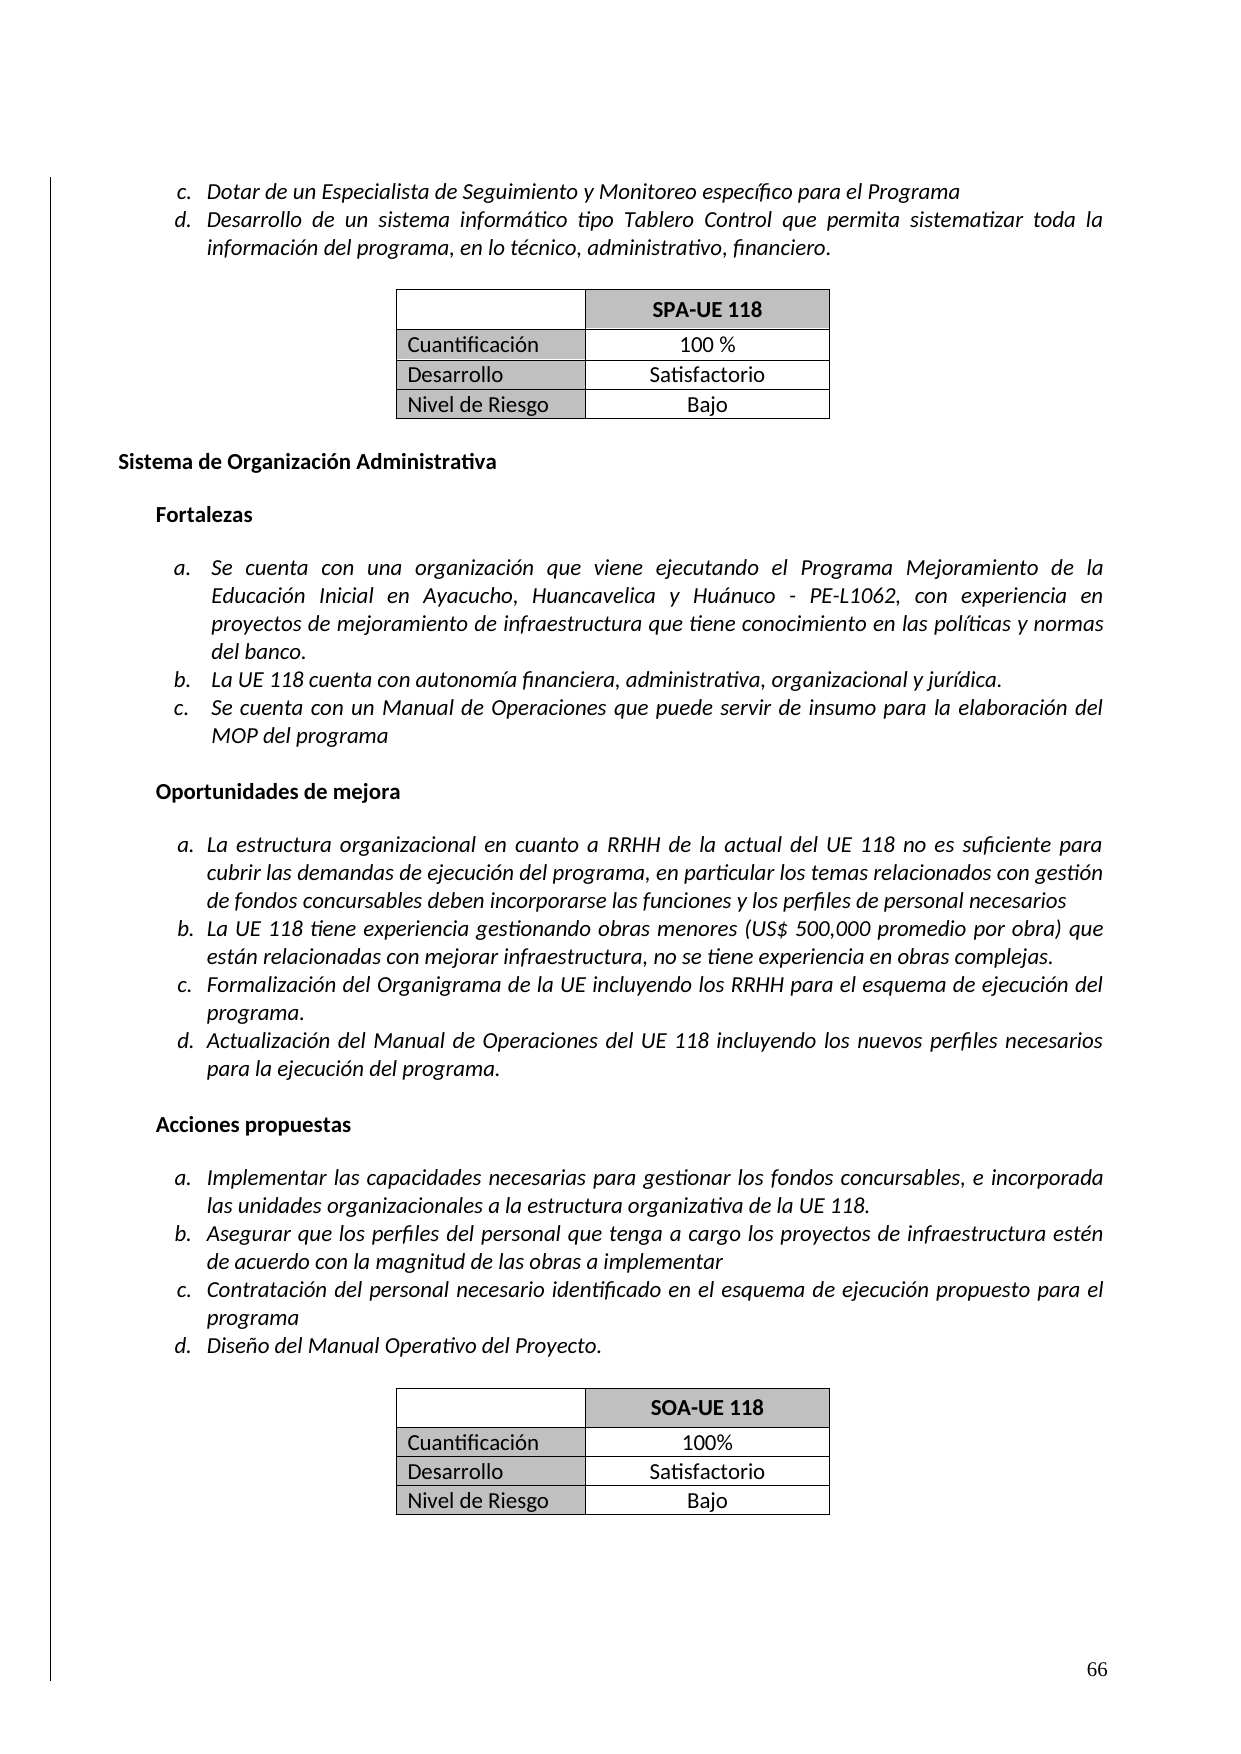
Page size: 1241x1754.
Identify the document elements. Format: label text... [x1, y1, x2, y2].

text Oportunidades de mejora [156, 777, 1107, 805]
list Actualización del Manual de Operaciones del UE 118 incluyendo los nuevos perfiles necesarios para la ejecución del programa. [177, 1026, 1107, 1082]
text Acciones propuestas [156, 1110, 1107, 1138]
table_cell 100 % [586, 330, 829, 359]
list Diseño del Manual Operativo del Proyecto. [192, 1331, 1107, 1359]
list Dotar de un Especialista de Seguimiento y Monitoreo específico para el Programa [192, 177, 1107, 205]
table_cell Cuantificación [397, 1428, 585, 1456]
list Implementar las capacidades necesarias para gestionar los fondos concursables, e incorporada las unidades organizacionales a la estructura organizativa de la UE 118. [192, 1163, 1107, 1219]
table_cell Desarrollo [397, 361, 585, 389]
list Desarrollo de un sistema informático tipo Tablero Control que permita sistematizar toda la información del programa, en lo técnico, administrativo, financiero. [192, 205, 1107, 261]
table_cell Nivel de Riesgo [397, 1486, 585, 1514]
table_cell Bajo [586, 1486, 829, 1514]
list Formalización del Organigrama de la UE incluyendo los RRHH para el esquema de ejecución del programa. [177, 970, 1107, 1026]
text Sistema de Organización Administrativa [118, 447, 1107, 475]
table_header SOA-UE 118 [586, 1389, 829, 1427]
list Se cuenta con una organización que viene ejecutando el Programa Mejoramiento de la Educación Inicial en Ayacucho, Huancavelica y Huánuco - PE-L1062, con experiencia en proyectos de mejoramiento de infraestructura que tiene conocimiento en las políticas y normas del banco. [174, 553, 1107, 665]
table_cell Desarrollo [397, 1457, 585, 1485]
list Contratación del personal necesario identificado en el esquema de ejecución propuesto para el programa [192, 1275, 1107, 1331]
table_header [397, 1389, 585, 1427]
list La estructura organizacional en cuanto a RRHH de la actual del UE 118 no es suficiente para cubrir las demandas de ejecución del programa, en particular los temas relacionados con gestión de fondos concursables deben incorporarse las funciones y los perfiles de personal necesarios [177, 830, 1107, 914]
table_cell Satisfactorio [586, 1457, 829, 1485]
table_header [397, 290, 585, 328]
table_header SPA-UE 118 [586, 290, 829, 328]
list La UE 118 tiene experiencia gestionando obras menores (US$ 500,000 promedio por obra) que están relacionadas con mejorar infraestructura, no se tiene experiencia en obras complejas. [177, 914, 1107, 970]
list La UE 118 cuenta con autonomía financiera, administrativa, organizacional y jurídica. [174, 665, 1107, 693]
table_cell Satisfactorio [586, 361, 829, 389]
table_cell Cuantificación [397, 330, 585, 359]
list Se cuenta con un Manual de Operaciones que puede servir de insumo para la elaboración del MOP del programa [174, 693, 1107, 749]
table_cell Bajo [586, 390, 829, 418]
list Asegurar que los perfiles del personal que tenga a cargo los proyectos de infraestructura estén de acuerdo con la magnitud de las obras a implementar [192, 1219, 1107, 1275]
table_cell Nivel de Riesgo [397, 390, 585, 418]
text Fortalezas [156, 500, 1107, 528]
table_cell 100% [586, 1428, 829, 1456]
